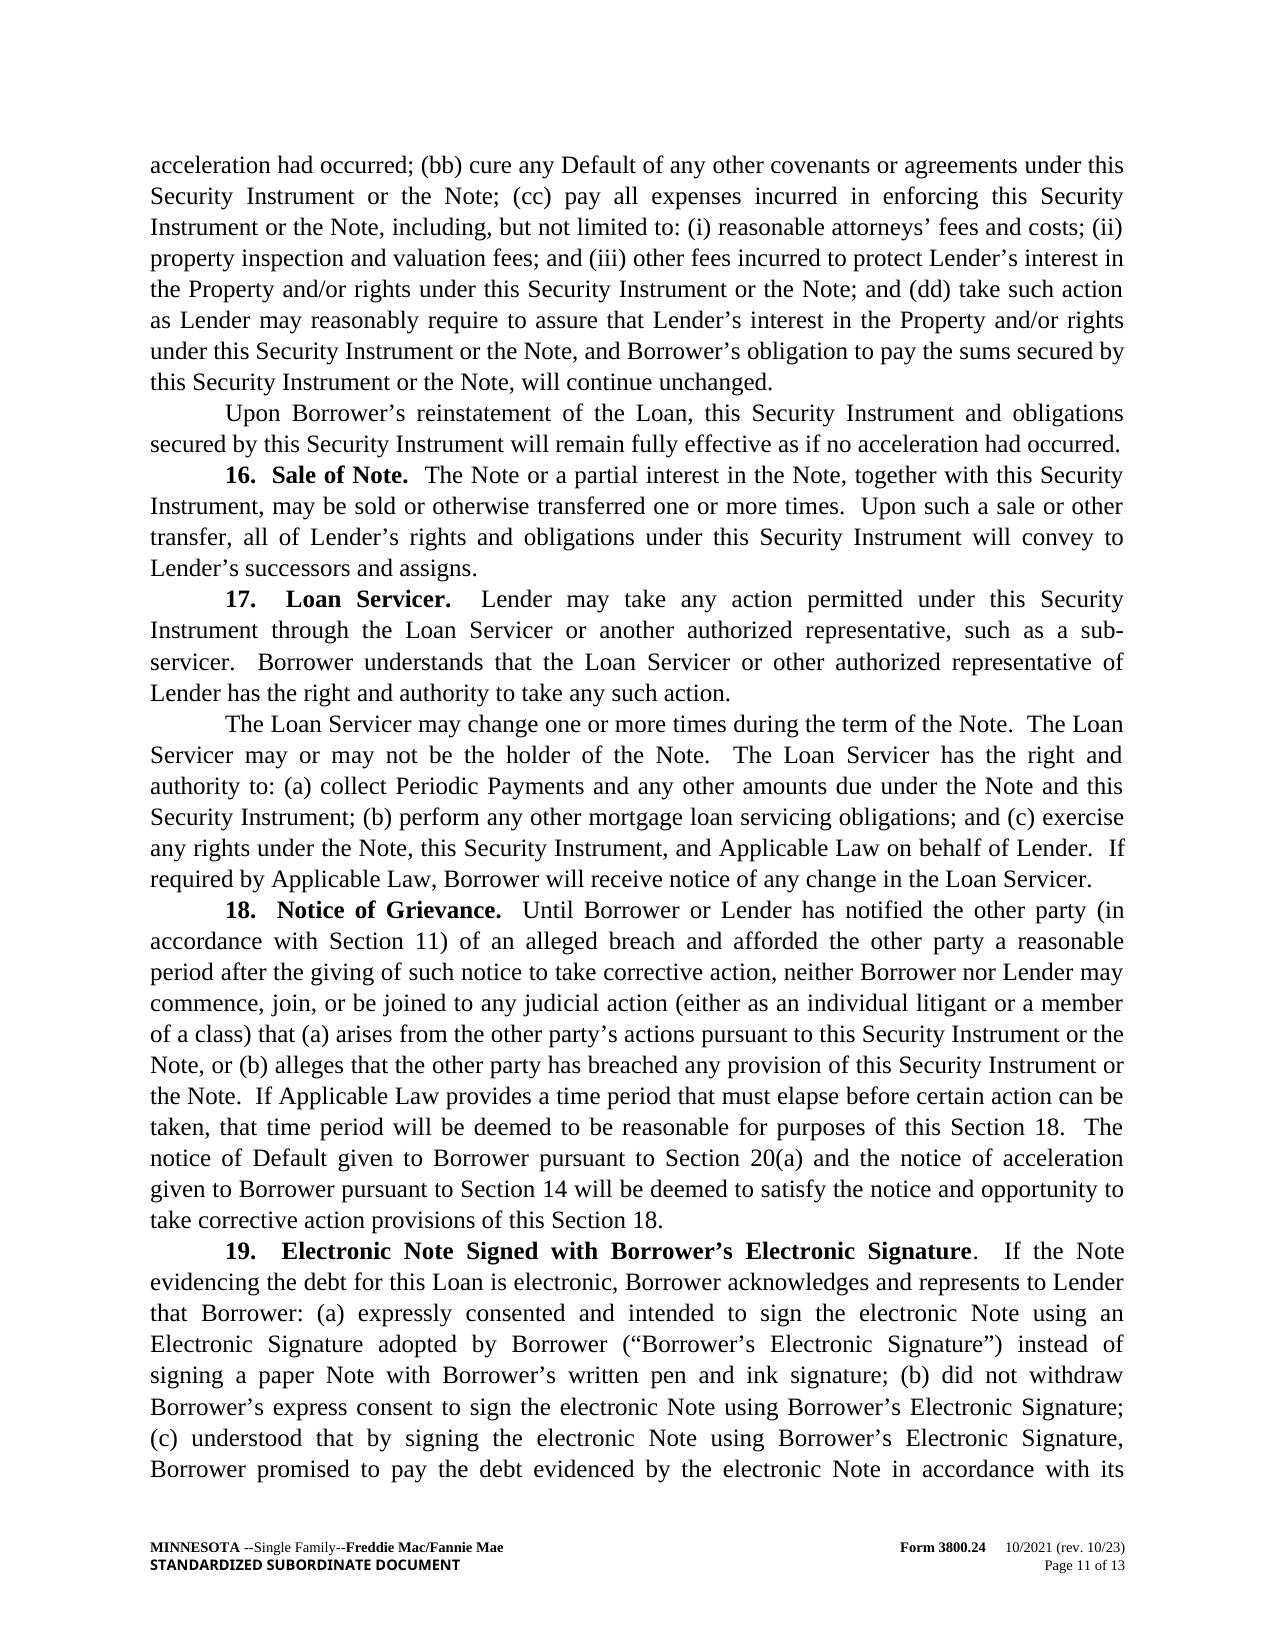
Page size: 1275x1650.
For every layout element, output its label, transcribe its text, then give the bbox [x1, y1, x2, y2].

text The Loan Servicer may change one or more times during the term of the Note. The Loan Servicer may or may not be the holder of the Note. The Loan Servicer has the right and authority to: (a) collect Periodic Payments and any other amounts due under the Note and this Security Instrument; (b) perform any other mortgage loan servicing obligations; and (c) exercise any rights under the Note, this Security Instrument, and Applicable Law on behalf of Lender. If required by Applicable Law, Borrower will receive notice of any change in the Loan Servicer. [150, 709, 1125, 893]
text 17. Loan Servicer. Lender may take any action permitted under this Security Instrument through the Loan Servicer or another authorized representative, such as a sub-servicer. Borrower understands that the Loan Servicer or other authorized representative of Lender has the right and authority to take any such action. [150, 584, 1125, 706]
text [150, 150, 1125, 396]
text Upon Borrower’s reinstatement of the Loan, this Security Instrument and obligations secured by this Security Instrument will remain fully effective as if no acceleration had occurred. [150, 398, 1125, 458]
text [150, 1236, 1125, 1482]
text 18. Notice of Grievance. Until Borrower or Lender has notified the other party (in accordance with Section 11) of an alleged breach and afforded the other party a reasonable period after the giving of such notice to take corrective action, neither Borrower nor Lender may commence, join, or be joined to any judicial action (either as an individual litigant or a member of a class) that (a) arises from the other party’s actions pursuant to this Security Instrument or the Note, or (b) alleges that the other party has breached any provision of this Security Instrument or the Note. If Applicable Law provides a time period that must elapse before certain action can be taken, that time period will be deemed to be reasonable for purposes of this Section 18. The notice of Default given to Borrower pursuant to Section 20(a) and the notice of acceleration given to Borrower pursuant to Section 14 will be deemed to satisfy the notice and opportunity to take corrective action provisions of this Section 18. [150, 895, 1125, 1234]
text 16. Sale of Note. The Note or a partial interest in the Note, together with this Security Instrument, may be sold or otherwise transferred one or more times. Upon such a sale or other transfer, all of Lender’s rights and obligations under this Security Instrument will convey to Lender’s successors and assigns. [150, 460, 1125, 582]
